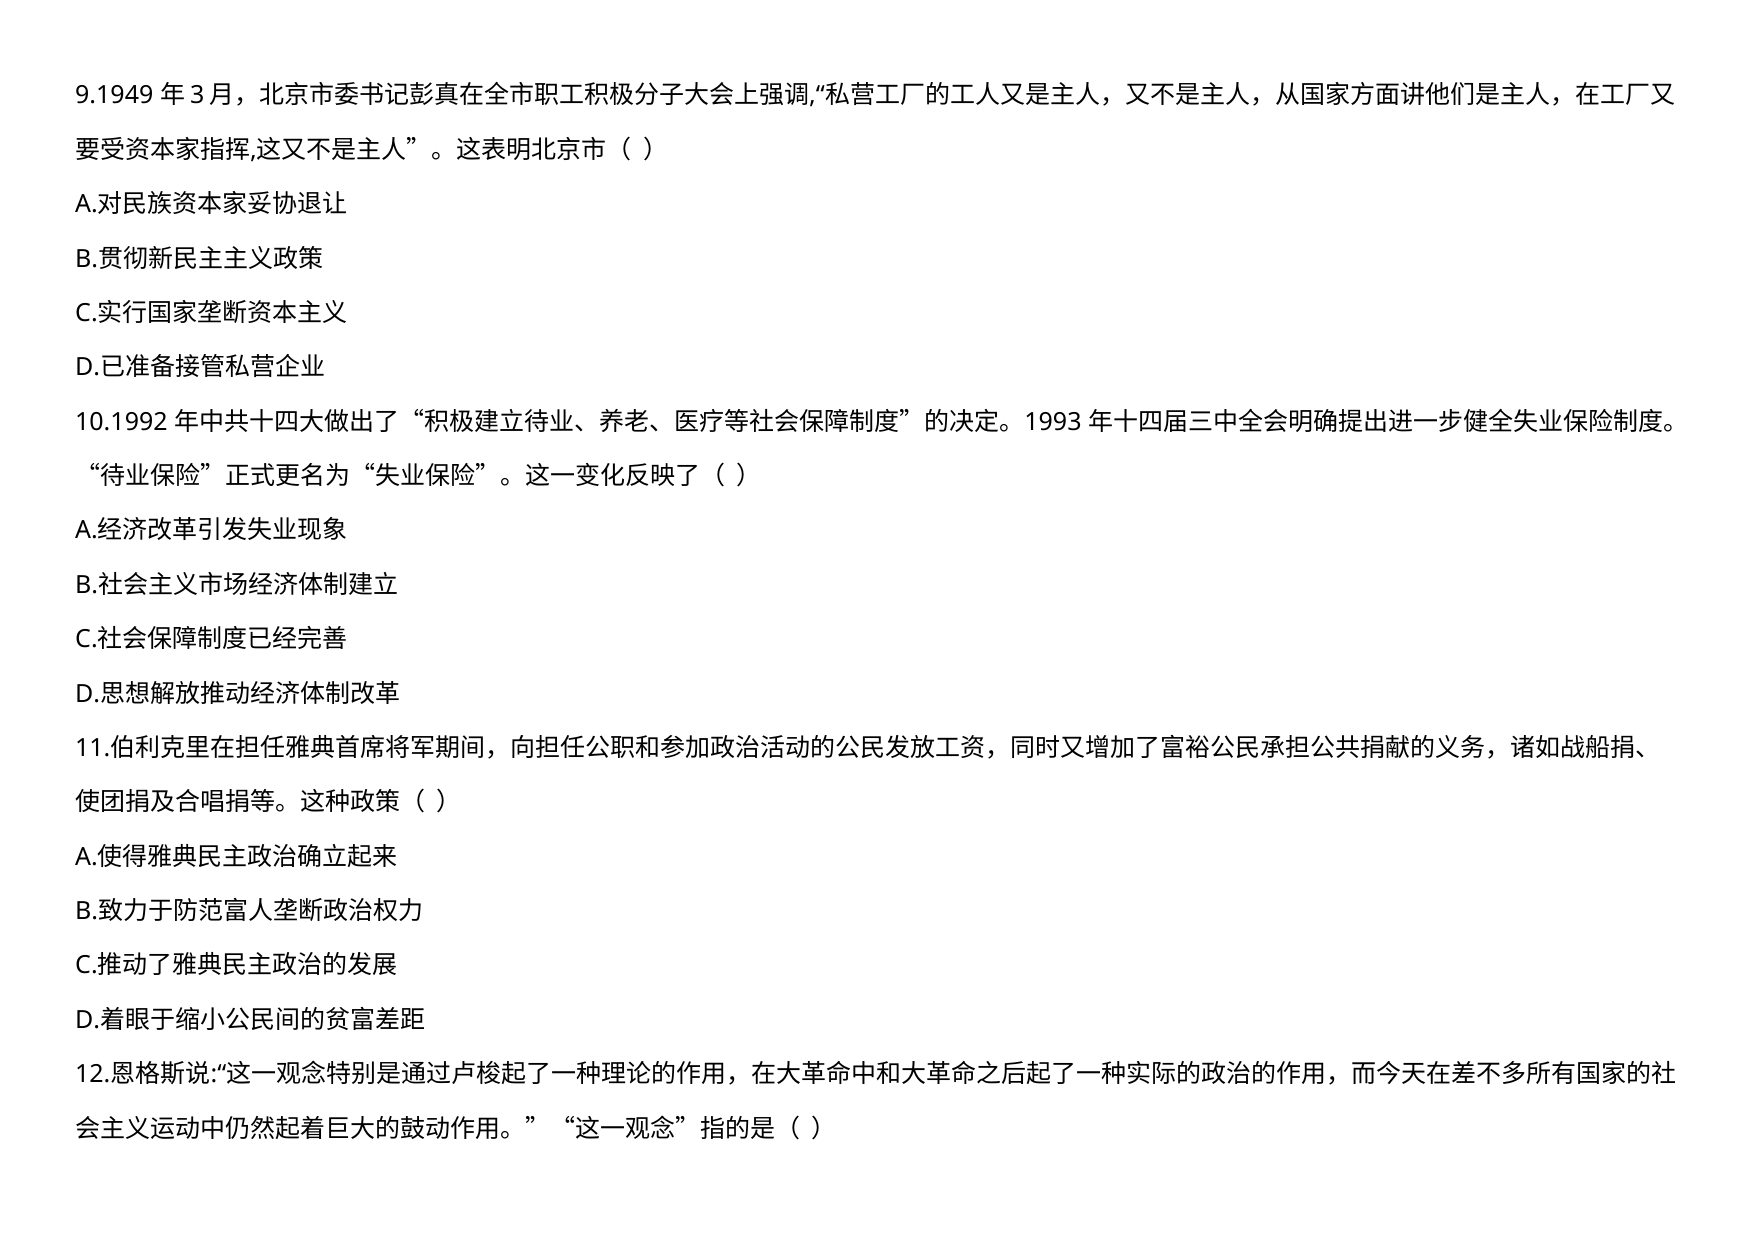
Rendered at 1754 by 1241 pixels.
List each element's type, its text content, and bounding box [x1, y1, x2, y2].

text 10.1992 年中共十四大做出了“积极建立待业、养老、医疗等社会保障制度”的决定。1993 年十四届三中全会明确提出进一步健全失业保险制度。“待业保险”正式更名为“失业保险”。这一变化反映了（ ） [75, 401, 1679, 492]
text B.致力于防范富人垄断政治权力 [75, 891, 1679, 927]
text B.社会主义市场经济体制建立 [75, 564, 1679, 601]
text C.社会保障制度已经完善 [75, 619, 1679, 655]
text C.推动了雅典民主政治的发展 [75, 945, 1679, 981]
text A.经济改革引发失业现象 [75, 510, 1679, 546]
text 12.恩格斯说:“这一观念特别是通过卢梭起了一种理论的作用，在大革命中和大革命之后起了一种实际的政治的作用，而今天在差不多所有国家的社会主义运动中仍然起着巨大的鼓动作用。”“这一观念”指的是（ ） [75, 1054, 1679, 1144]
text 9.1949 年3月，北京市委书记彭真在全市职工积极分子大会上强调,“私营工厂的工人又是主人，又不是主人，从国家方面讲他们是主人，在工厂又要受资本家指挥,这又不是主人”。这表明北京市（ ） [75, 75, 1679, 166]
text D.思想解放推动经济体制改革 [75, 673, 1679, 709]
text D.着眼于缩小公民间的贫富差距 [75, 999, 1679, 1036]
text 11.伯利克里在担任雅典首席将军期间，向担任公职和参加政治活动的公民发放工资，同时又增加了富裕公民承担公共捐献的义务，诸如战船捐、使团捐及合唱捐等。这种政策（ ） [75, 727, 1679, 818]
text A.对民族资本家妥协退让 [75, 184, 1679, 220]
text D.已准备接管私营企业 [75, 347, 1679, 383]
text C.实行国家垄断资本主义 [75, 292, 1679, 329]
text A.使得雅典民主政治确立起来 [75, 836, 1679, 872]
text B.贯彻新民主主义政策 [75, 238, 1679, 274]
